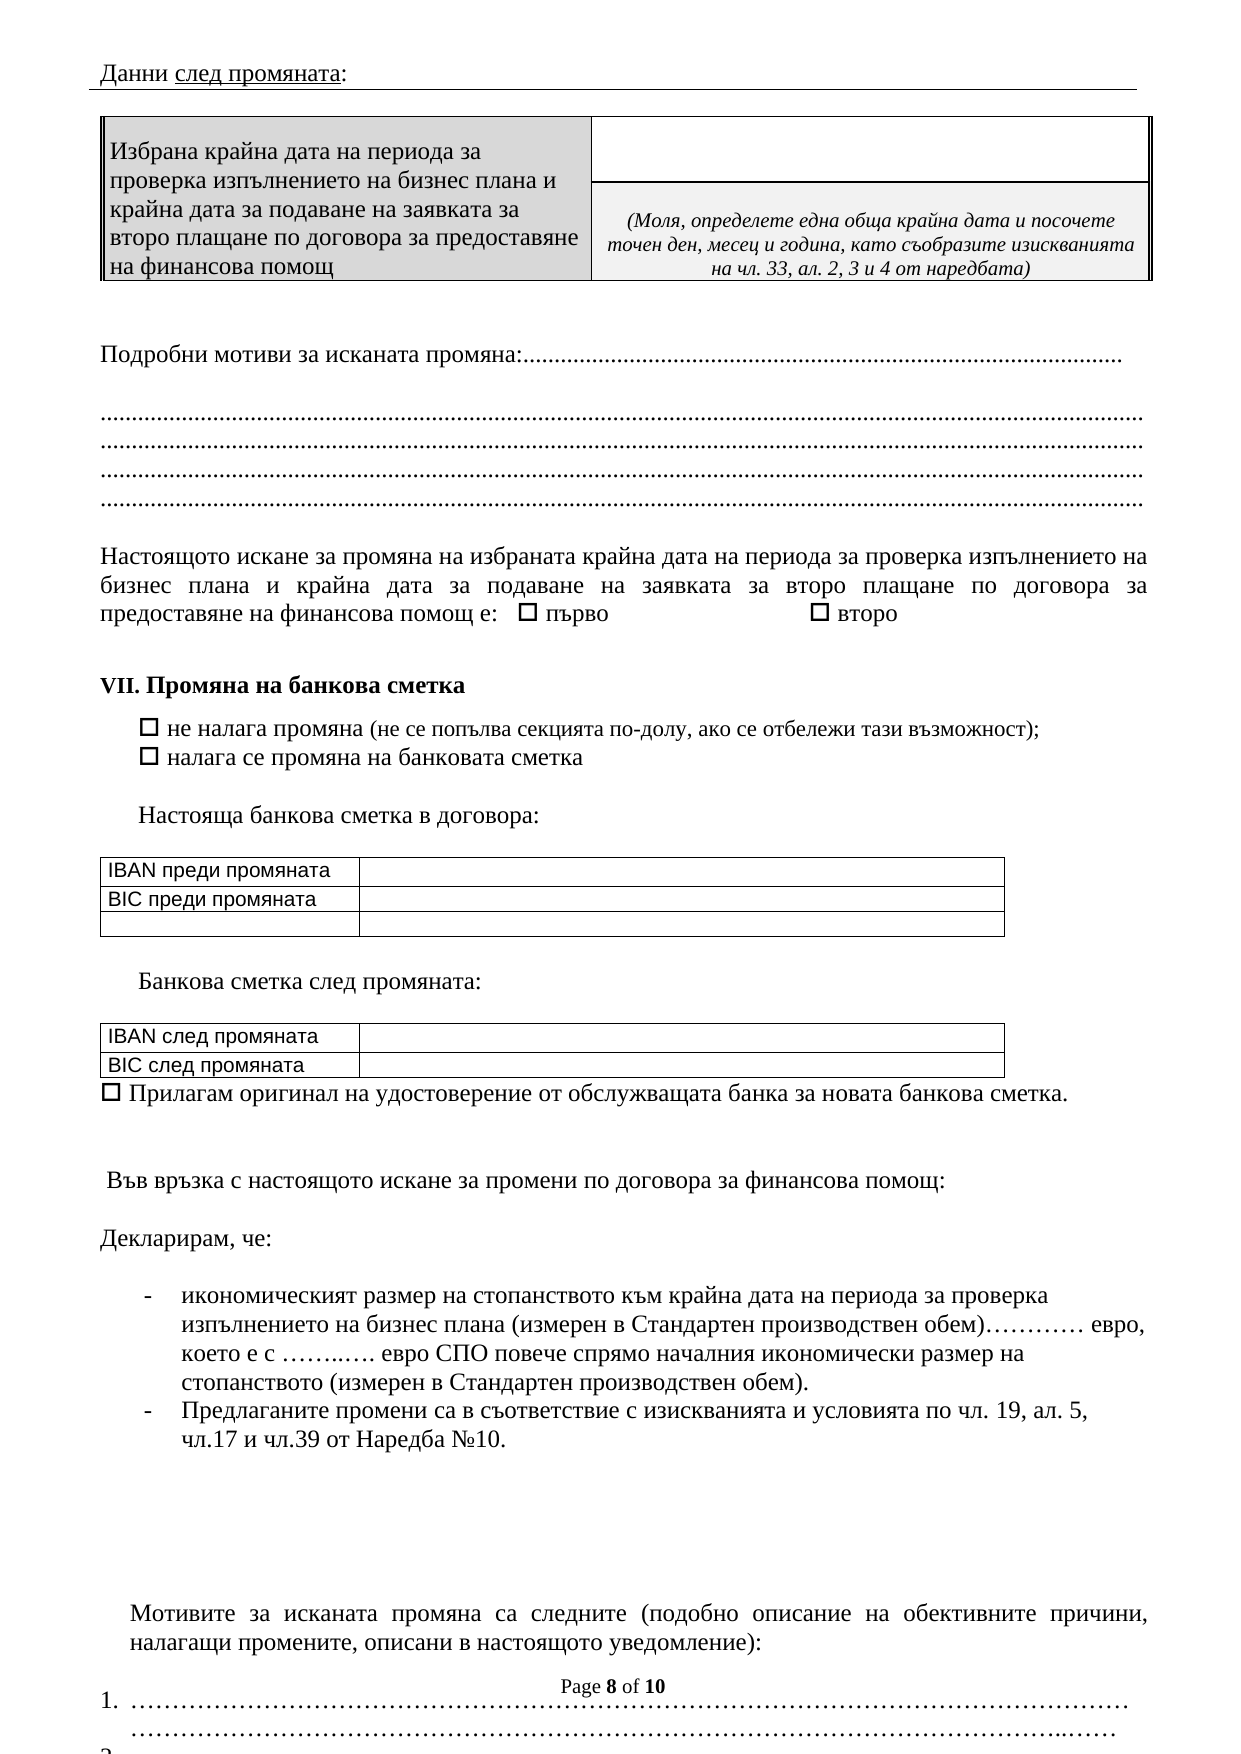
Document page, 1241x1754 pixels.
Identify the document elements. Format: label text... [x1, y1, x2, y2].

table_cell Подробни мотиви за исканата промяна:................................................................................................ ............................................................................................................................................................................................................................................................................................................................................................................................................................................................................................................................................................................................................................................................................................ Настоящото искане за промяна на избраната крайна дата на периода за проверка изпълнението на бизнес плана и крайна дата за подаване на заявката за второ плащане по договора за предоставяне на финансова помощ е: първо второ VІІ. Промяна на банкова сметка не налага промяна (не се попълва секцията по-долу, ако се отбележи тази възможност); налага се промяна на банковата сметка Настояща банкова сметка в договора: [89, 281, 1159, 937]
table_cell Във връзка с настоящото искане за промени по договора за финансова помощ: Декларирам, че: икономическият размер на стопанството към крайна дата на периода за проверка изпълнението на бизнес плана (измерен в Стандартен производствен обем)………… евро, което е с ……..…. евро СПО повече спрямо началния икономически размер на стопанството (измерен в Стандартен производствен обем). Предлаганите промени са в съответствие с изискванията и условията по чл. 19, ал. 5, чл.17 и чл.39 от Наредба №10. Мотивите за исканата промяна са следните (подобно описание на обективните причини, налагащи промените, описани в настоящото уведомление): ……………………………………………………………………………………………………………………………………………………………………………………………………………..…… …………………………………………………………………………………………………………………………………………………………………………………………………………………… ……………………………………………………………………………………………………………………………………………………………………………….…………………………………… С уважение: Дата...................г. [89, 1107, 1159, 1754]
table_cell Данни след промяната: [89, 0, 1159, 281]
table_cell Банкова сметка след промяната: Прилагам оригинал на удостоверение от обслужващата банка за новата банкова сметка. [89, 937, 1159, 1107]
